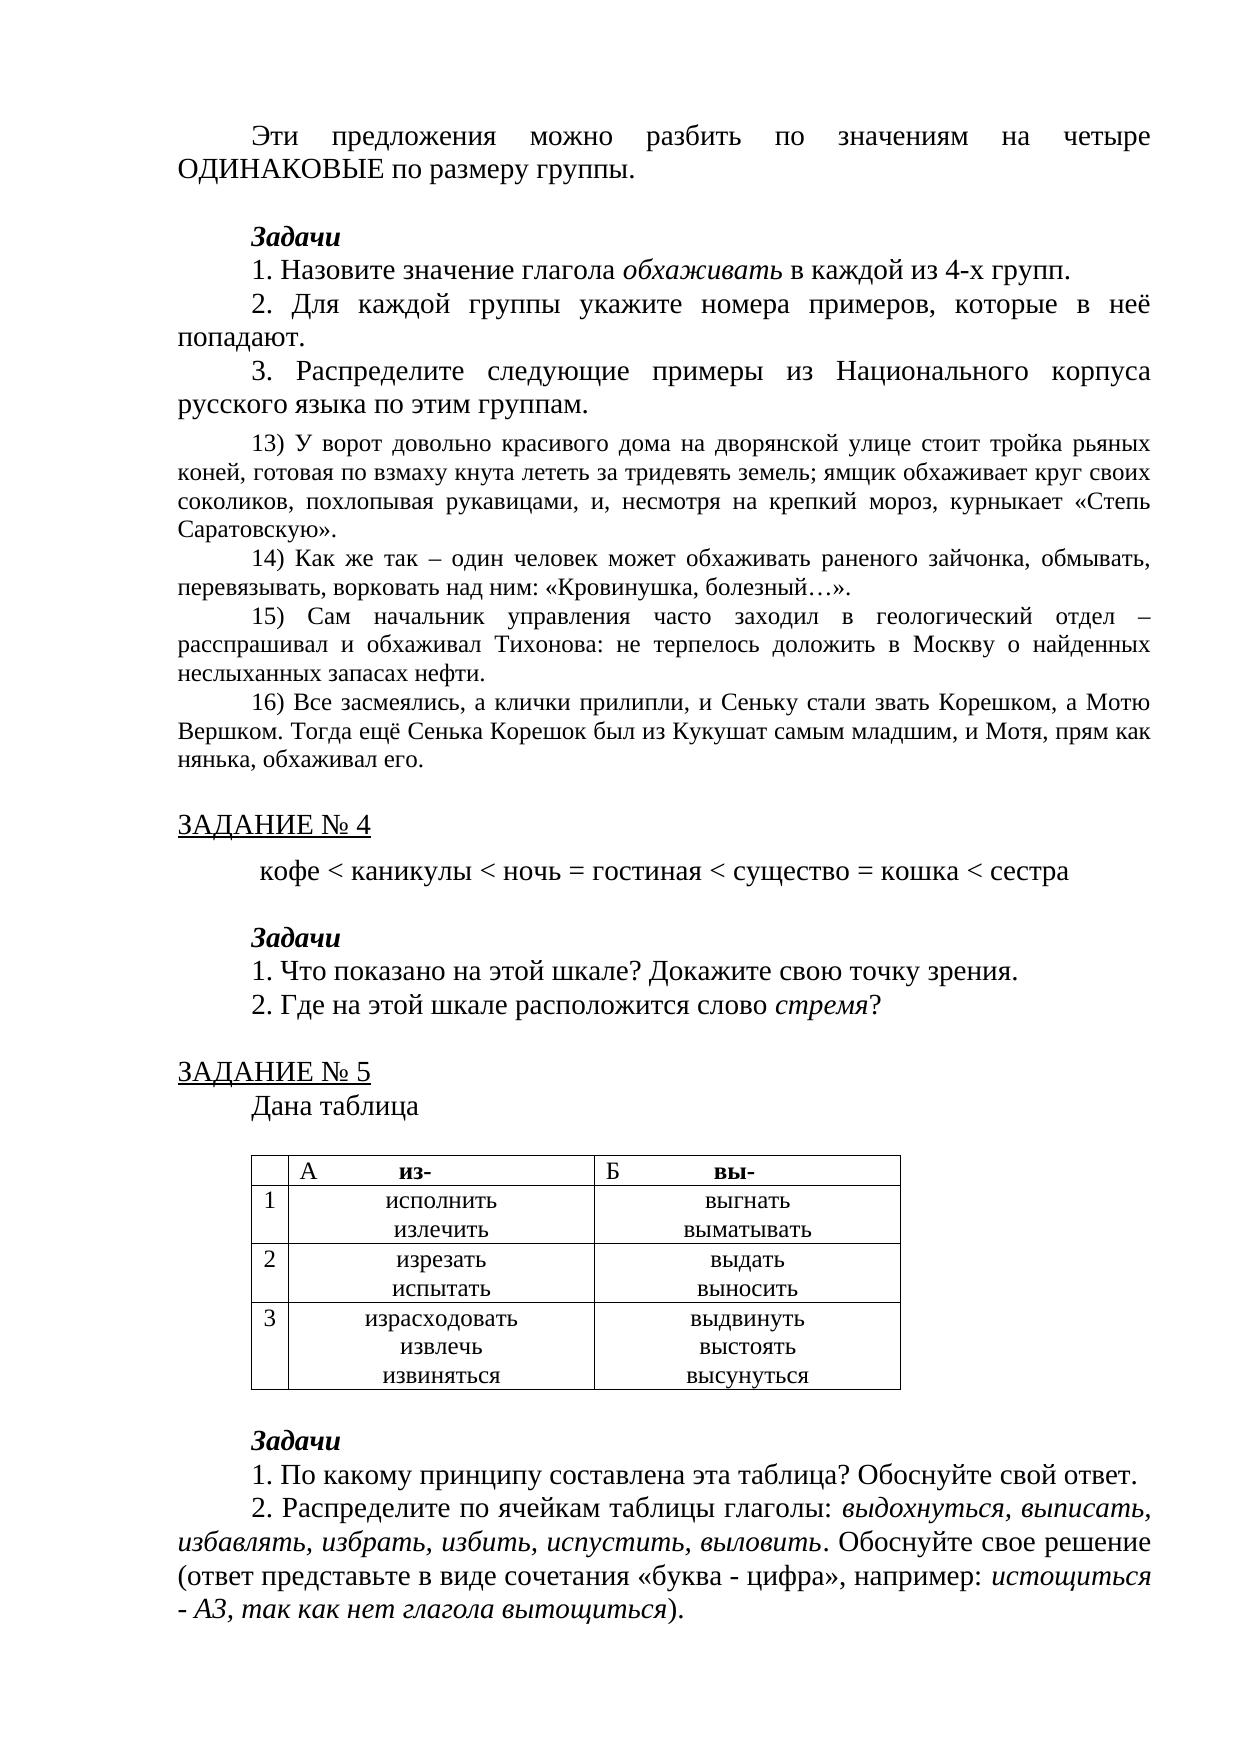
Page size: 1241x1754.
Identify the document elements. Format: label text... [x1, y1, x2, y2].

text Задачи [177, 1423, 1152, 1457]
text кофе < каникулы < ночь = гостиная < существо = кошка < сестра [177, 853, 1152, 886]
text Задачи [177, 920, 1152, 953]
text ЗАДАНИЕ № 5 [177, 1054, 1152, 1088]
text 14) Как же так – один человек может обхаживать раненого зайчонка, обмывать, перевязывать, ворковать над ним: «Кровинушка, болезный…». [177, 543, 1152, 601]
text 1. Что показано на этой шкале? Докажите свою точку зрения. [177, 953, 1152, 987]
text 2. Где на этой шкале расположится слово стремя? [177, 987, 1152, 1021]
table_cell изрезать испытать [289, 1244, 594, 1302]
text 16) Все засмеялись, а клички прилипли, и Сеньку стали звать Корешком, а Мотю Вершком. Тогда ещё Сенька Корешок был из Кукушат самым младшим, и Мотя, прям как нянька, обхаживал его. [177, 687, 1152, 773]
text 2. Распределите по ячейкам таблицы глаголы: выдохнуться, выписать, избавлять, избрать, избить, испустить, выловить. Обоснуйте свое решение (ответ представьте в виде сочетания «буква - цифра», например: истощиться - А3, так как нет глагола вытощиться). [177, 1491, 1152, 1625]
text Эти предложения можно разбить по значениям на четыре ОДИНАКОВЫЕ по размеру группы. [177, 118, 1152, 185]
table_cell выгнать выматывать [595, 1186, 900, 1243]
table_header А из- [289, 1156, 594, 1184]
text ЗАДАНИЕ № 4 [177, 807, 1152, 840]
table_cell 2 [252, 1244, 288, 1302]
text 2. Для каждой группы укажите номера примеров, которые в неё попадают. [177, 286, 1152, 353]
table_cell выдать выносить [595, 1244, 900, 1302]
table_cell израсходовать извлечь извиняться [289, 1303, 594, 1389]
text 15) Сам начальник управления часто заходил в геологический отдел – расспрашивал и обхаживал Тихонова: не терпелось доложить в Москву о найденных неслыханных запасах нефти. [177, 601, 1152, 687]
table_header Б вы- [595, 1156, 900, 1184]
table_cell 1 [252, 1186, 288, 1243]
text 13) У ворот довольно красивого дома на дворянской улице стоит тройка рьяных коней, готовая по взмаху кнута лететь за тридевять земель; ямщик обхаживает круг своих соколиков, похлопывая рукавицами, и, несмотря на крепкий мороз, курныкает «Степь Саратовскую». [177, 428, 1152, 543]
text 3. Распределите следующие примеры из Национального корпуса русского языка по этим группам. [177, 353, 1152, 420]
table_cell 3 [252, 1303, 288, 1389]
text Задачи [177, 219, 1152, 252]
table_cell выдвинуть выстоять высунуться [595, 1303, 900, 1389]
table_header [252, 1156, 288, 1184]
table_cell исполнить излечить [289, 1186, 594, 1243]
text 1. Назовите значение глагола обхаживать в каждой из 4-х групп. [177, 252, 1152, 286]
text 1. По какому принципу составлена эта таблица? Обоснуйте свой ответ. [177, 1457, 1152, 1491]
text Дана таблица [177, 1088, 1152, 1121]
